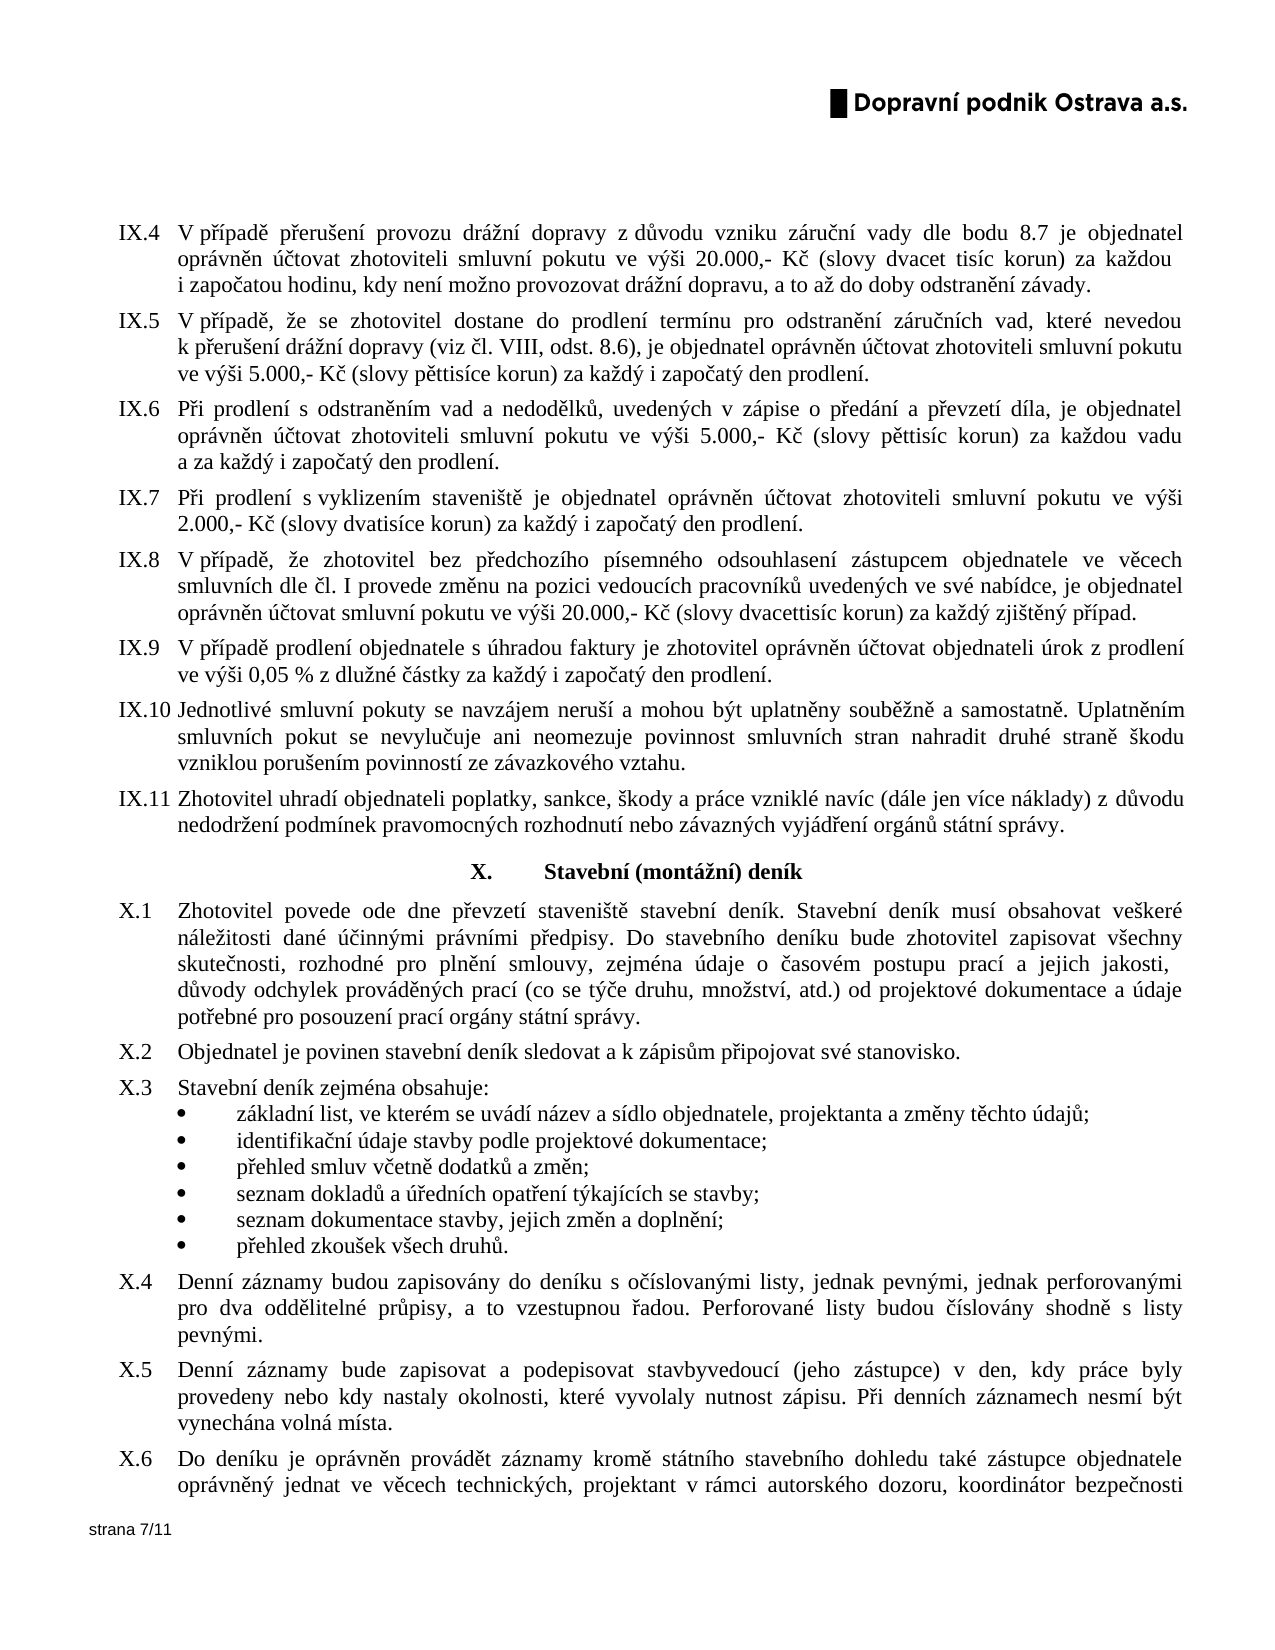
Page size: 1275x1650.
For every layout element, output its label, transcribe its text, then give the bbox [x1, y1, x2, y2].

text seznam dokladů a úředních opatření týkajících se stavby; [177, 1179, 1186, 1206]
list Při prodlení s vyklizením staveniště je objednatel oprávněn účtovat zhotoviteli smluvní pokutu ve výši 2.000,- Kč (slovy dvatisíce korun) za každý i započatý den prodlení. [118, 484, 1184, 537]
text přehled smluv včetně dodatků a změn; [177, 1153, 1186, 1179]
list V případě prodlení objednatele s úhradou faktury je zhotovitel oprávněn účtovat objednateli úrok z prodlení ve výši 0,05 % z dlužné částky za každý i započatý den prodlení. [118, 634, 1184, 687]
list Jednotlivé smluvní pokuty se navzájem neruší a mohou být uplatněny souběžně a samostatně. Uplatněním smluvních pokut se nevylučuje ani neomezuje povinnost smluvních stran nahradit druhé straně škodu vzniklou porušením povinností ze závazkového vztahu. [118, 696, 1186, 776]
list V případě přerušení provozu drážní dopravy z důvodu vzniku záruční vady dle bodu 8.7 je objednatel oprávněn účtovat zhotoviteli smluvní pokutu ve výši 20.000,- Kč (slovy dvacet tisíc korun) za každou i započatou hodinu, kdy není možno provozovat drážní dopravu, a to až do doby odstranění závady. [118, 218, 1184, 298]
list Stavební deník zejména obsahuje: [118, 1074, 1184, 1101]
text seznam dokumentace stavby, jejich změn a doplnění; [177, 1206, 1186, 1232]
list Zhotovitel uhradí objednateli poplatky, sankce, škody a práce vzniklé navíc (dále jen více náklady) z důvodu nedodržení podmínek pravomocných rozhodnutí nebo závazných vyjádření orgánů státní správy. [118, 785, 1184, 838]
text identifikační údaje stavby podle projektové dokumentace; [177, 1127, 1186, 1153]
list Zhotovitel povede ode dne převzetí staveniště stavební deník. Stavební deník musí obsahovat veškeré náležitosti dané účinnými právními předpisy. Do stavebního deníku bude zhotovitel zapisovat všechny skutečnosti, rozhodné pro plnění smlouvy, zejména údaje o časovém postupu prací a jejich jakosti, důvody odchylek prováděných prací (co se týče druhu, množství, atd.) od projektové dokumentace a údaje potřebné pro posouzení prací orgány státní správy. [118, 897, 1184, 1029]
text přehled zkoušek všech druhů. [177, 1232, 1186, 1259]
list Při prodlení s odstraněním vad a nedodělků, uvedených v zápise o předání a převzetí díla, je objednatel oprávněn účtovat zhotoviteli smluvní pokutu ve výši 5.000,- Kč (slovy pěttisíc korun) za každou vadu a za každý i započatý den prodlení. [118, 395, 1184, 474]
subtitle Stavební (montážní) deník [89, 858, 1184, 885]
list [118, 1445, 1184, 1498]
picture [830, 89, 1187, 118]
list Objednatel je povinen stavební deník sledovat a k zápisům připojovat své stanovisko. [118, 1038, 1184, 1065]
list V případě, že se zhotovitel dostane do prodlení termínu pro odstranění záručních vad, které nevedou k přerušení drážní dopravy (viz čl. VIII, odst. 8.6), je objednatel oprávněn účtovat zhotoviteli smluvní pokutu ve výši 5.000,- Kč (slovy pěttisíce korun) za každý i započatý den prodlení. [118, 307, 1184, 386]
list Denní záznamy bude zapisovat a podepisovat stavbyvedoucí (jeho zástupce) v den, kdy práce byly provedeny nebo kdy nastaly okolnosti, které vyvolaly nutnost zápisu. Při denních záznamech nesmí být vynechána volná místa. [118, 1356, 1184, 1436]
text základní list, ve kterém se uvádí název a sídlo objednatele, projektanta a změny těchto údajů; [177, 1101, 1186, 1127]
list Denní záznamy budou zapisovány do deníku s očíslovanými listy, jednak pevnými, jednak perforovanými pro dva oddělitelné průpisy, a to vzestupnou řadou. Perforované listy budou číslovány shodně s listy pevnými. [118, 1268, 1184, 1347]
list V případě, že zhotovitel bez předchozího písemného odsouhlasení zástupcem objednatele ve věcech smluvních dle čl. I provede změnu na pozici vedoucích pracovníků uvedených ve své nabídce, je objednatel oprávněn účtovat smluvní pokutu ve výši 20.000,- Kč (slovy dvacettisíc korun) za každý zjištěný případ. [118, 546, 1184, 625]
